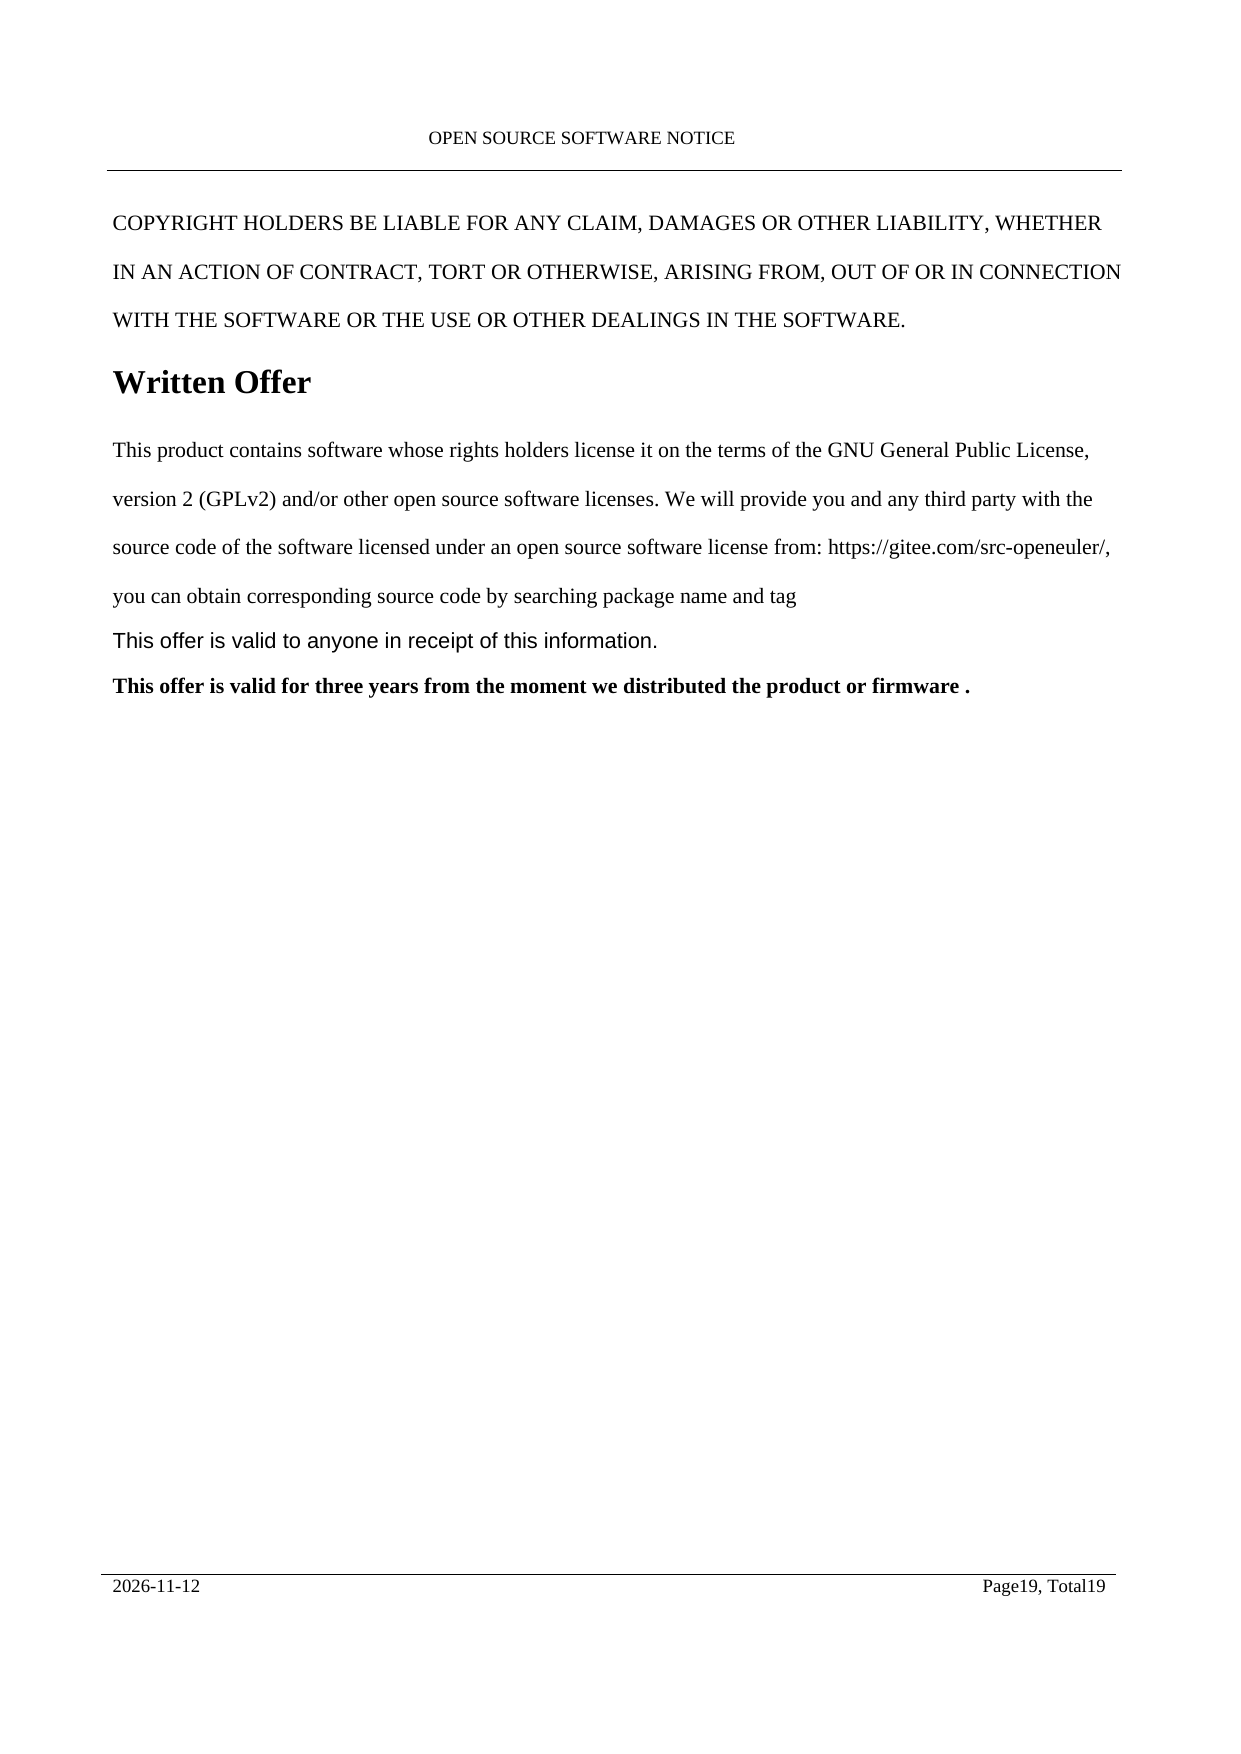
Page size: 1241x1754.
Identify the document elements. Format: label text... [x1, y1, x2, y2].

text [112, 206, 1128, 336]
text This offer is valid for three years from the moment we distributed the product or firmware . [112, 669, 1128, 702]
text This offer is valid to anyone in receipt of this information. [112, 624, 1128, 657]
text Written Offer [112, 349, 1128, 414]
text This product contains software whose rights holders license it on the terms of the GNU General Public License, version 2 (GPLv2) and/or other open source software licenses. We will provide you and any third party with the source code of the software licensed under an open source software license from: https://gitee.com/src-openeuler/, you can obtain corresponding source code by searching package name and tag [112, 433, 1128, 612]
